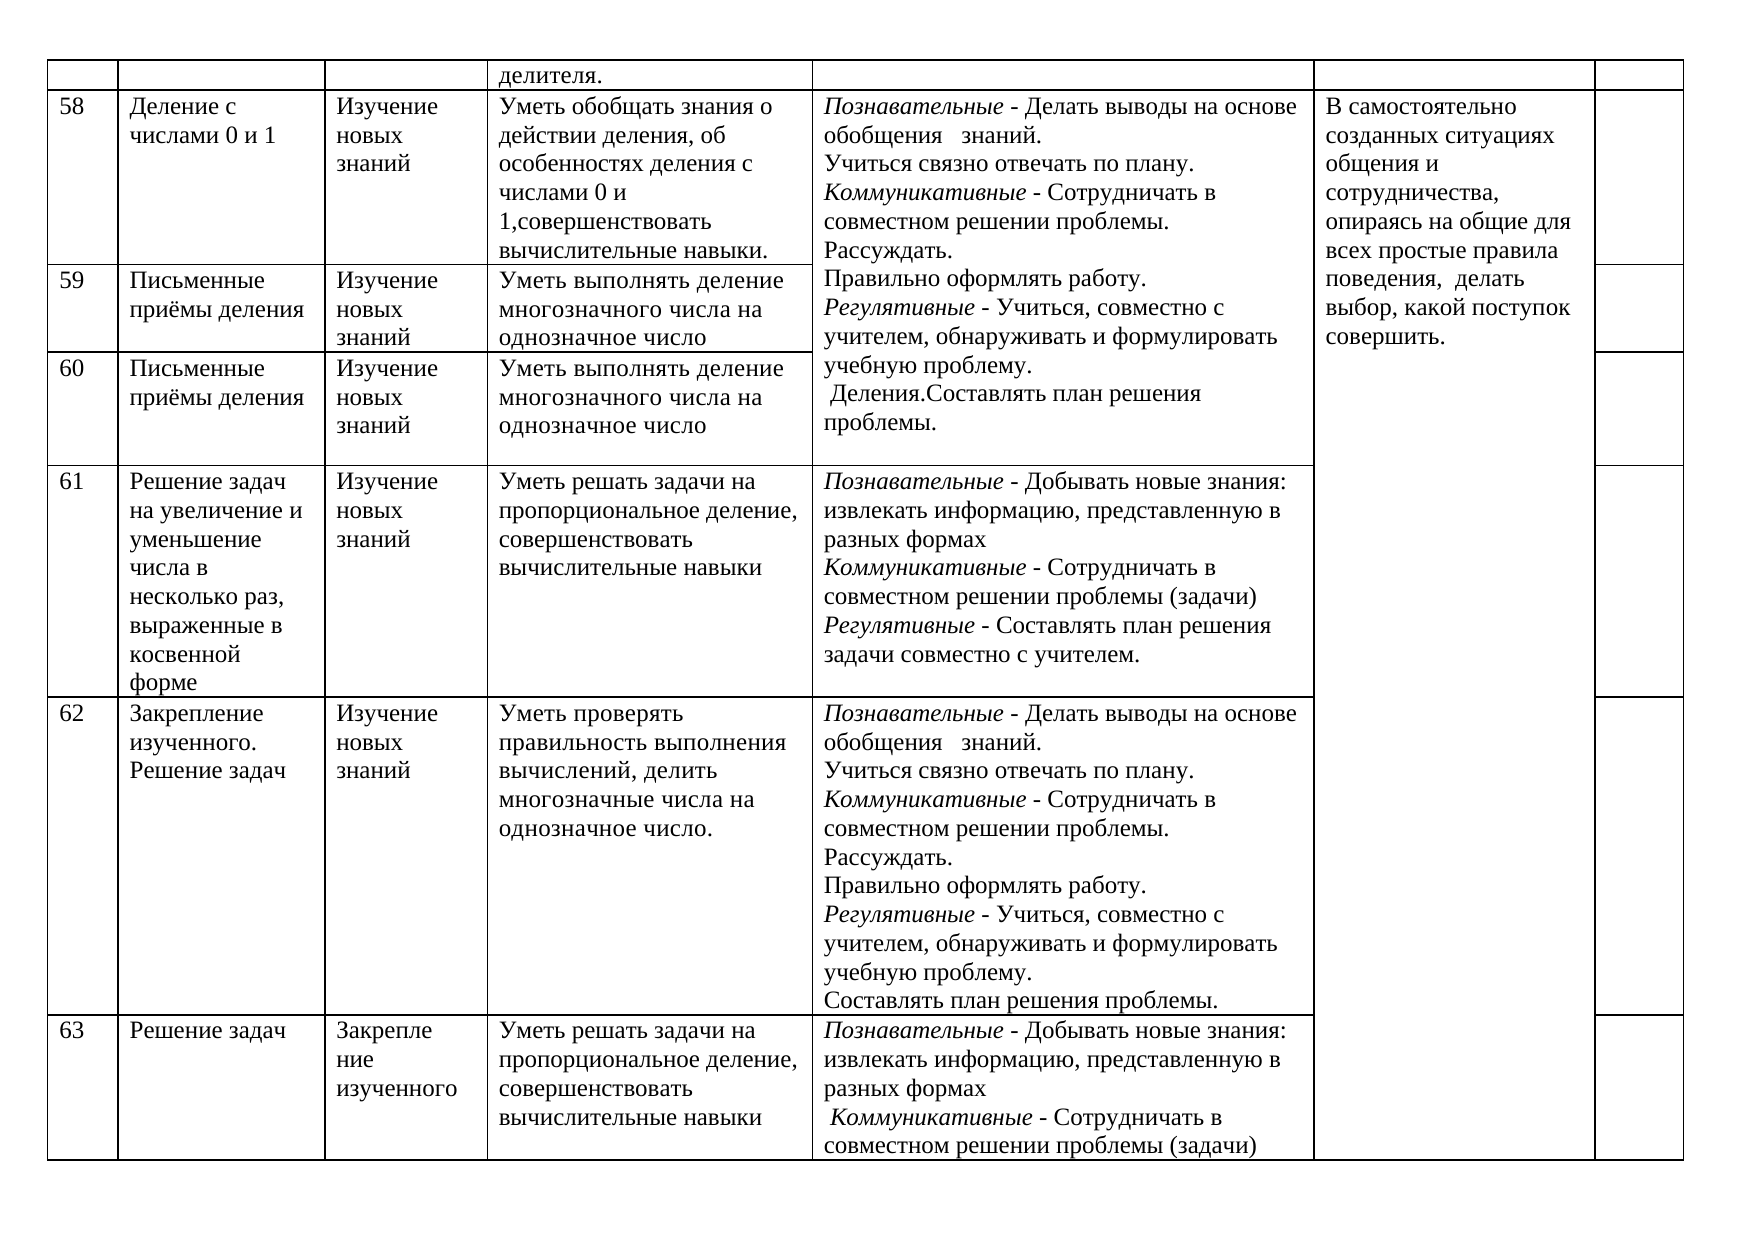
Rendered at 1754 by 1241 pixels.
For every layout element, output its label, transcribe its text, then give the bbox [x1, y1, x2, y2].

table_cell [488, 61, 812, 89]
table_cell Уметь выполнять деление многозначного числа на однозначное число [488, 265, 812, 351]
table_cell 60 [48, 353, 117, 465]
table_cell [1596, 466, 1683, 696]
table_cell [1315, 61, 1594, 89]
table_cell 61 [48, 466, 117, 696]
table_cell Изучение новых знаний [326, 265, 487, 351]
table_cell Изучение новых знаний [326, 466, 487, 696]
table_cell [813, 1016, 1313, 1159]
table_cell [119, 61, 324, 89]
table_cell [1596, 61, 1683, 89]
table_cell 62 [48, 698, 117, 1014]
table_cell Изучение новых знаний [326, 698, 487, 1014]
table_cell 58 [48, 91, 117, 263]
table_cell Решение задач на увеличение и уменьшение числа в несколько раз, выраженные в косвенной форме [119, 466, 324, 696]
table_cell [488, 1016, 812, 1159]
table_cell 57 [48, 61, 117, 89]
table_cell Изучение новых знаний [326, 353, 487, 465]
table_cell Уметь проверять правильность выполнения вычислений, делить многозначные числа на однозначное число. [488, 698, 812, 1014]
table_cell 59 [48, 265, 117, 351]
table_cell 63 [48, 1016, 117, 1159]
table_cell Уметь обобщать знания о действии деления, об особенностях деления с числами 0 и 1,совершенствовать вычислительные навыки. [488, 91, 812, 263]
table_cell Письменные приёмы деления [119, 265, 324, 351]
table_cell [813, 61, 1313, 89]
table_cell Уметь выполнять деление многозначного числа на однозначное число [488, 353, 812, 465]
table_cell Закрепление изученного. Решение задач [119, 698, 324, 1014]
table_cell [1596, 1016, 1683, 1159]
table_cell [326, 1016, 487, 1159]
table_cell Письменные приёмы деления [119, 353, 324, 465]
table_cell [326, 61, 487, 89]
table_cell Познавательные - Делать выводы на основе обобщения знаний. Учиться связно отвечать по плану. Коммуникативные - Сотрудничать в совместном решении проблемы. Рассуждать. Правильно оформлять работу. Регулятивные - Учиться, совместно с учителем, обнаруживать и формулировать учебную проблему. Деления.Составлять план решения проблемы. [813, 91, 1313, 465]
table_cell [1596, 698, 1683, 1014]
table_cell Решение задач [119, 1016, 324, 1159]
table_cell [1596, 353, 1683, 465]
table_cell [1596, 91, 1683, 263]
table_cell Уметь решать задачи на пропорциональное деление, совершенствовать вычислительные навыки [488, 466, 812, 696]
table_cell Изучение новых знаний [326, 91, 487, 263]
table_cell Деление с числами 0 и 1 [119, 91, 324, 263]
table_cell [1596, 265, 1683, 351]
